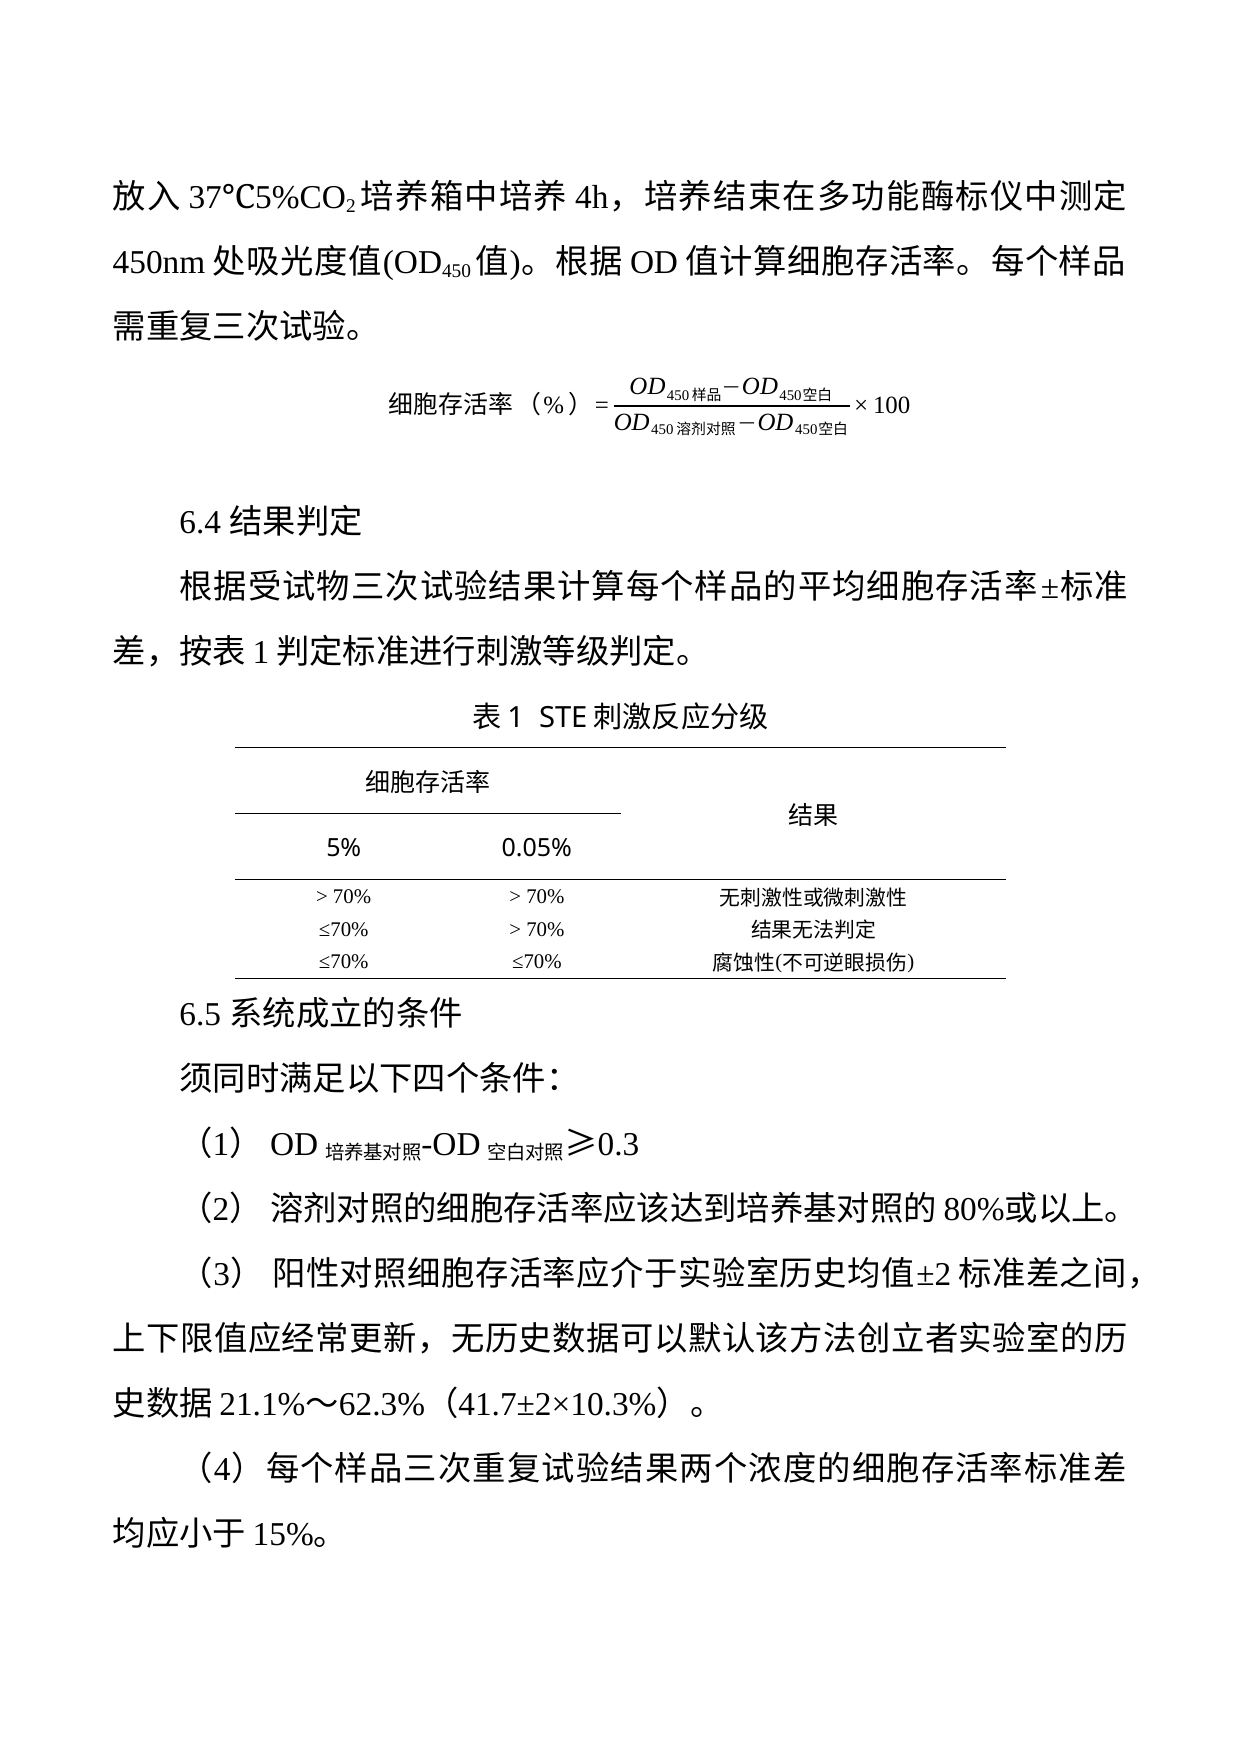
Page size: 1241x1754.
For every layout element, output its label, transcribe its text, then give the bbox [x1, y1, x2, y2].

text 根据受试物三次试验结果计算每个样品的平均细胞存活率±标准差，按表1判定标准进行刺激等级判定。 [112, 552, 1128, 682]
text 表1 STE刺激反应分级 [112, 682, 1128, 747]
text （4）每个样品三次重复试验结果两个浓度的细胞存活率标准差均应小于15%。 [112, 1434, 1128, 1564]
text 须同时满足以下四个条件： [112, 1044, 1128, 1109]
text （2） 溶剂对照的细胞存活率应该达到培养基对照的80%或以上。 [112, 1174, 1128, 1239]
table_cell 结果无法判定 [621, 913, 1006, 945]
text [112, 162, 1128, 357]
table_cell > 70% [452, 880, 621, 913]
table_header 细胞存活率 [235, 748, 621, 813]
text （1） OD培养基对照-OD空白对照≥0.3 [112, 1109, 1128, 1174]
text （3） 阳性对照细胞存活率应介于实验室历史均值±2标准差之间，上下限值应经常更新，无历史数据可以默认该方法创立者实验室的历史数据21.1%～62.3%（41.7±2×10.3%）。 [112, 1239, 1128, 1434]
table_cell 5% [235, 814, 452, 879]
table_cell 无刺激性或微刺激性 [621, 880, 1006, 913]
text 6.5 系统成立的条件 [112, 979, 1128, 1044]
table_header 结果 [621, 748, 1006, 879]
text 6.4 结果判定 [112, 487, 1128, 552]
table_cell ≤70% [452, 945, 621, 978]
table_cell 0.05% [452, 814, 621, 879]
table_cell ≤70% [235, 945, 452, 978]
table_cell > 70% [235, 880, 452, 913]
table_cell ≤70% [235, 913, 452, 945]
table_cell > 70% [452, 913, 621, 945]
table_cell 腐蚀性(不可逆眼损伤) [621, 945, 1006, 978]
